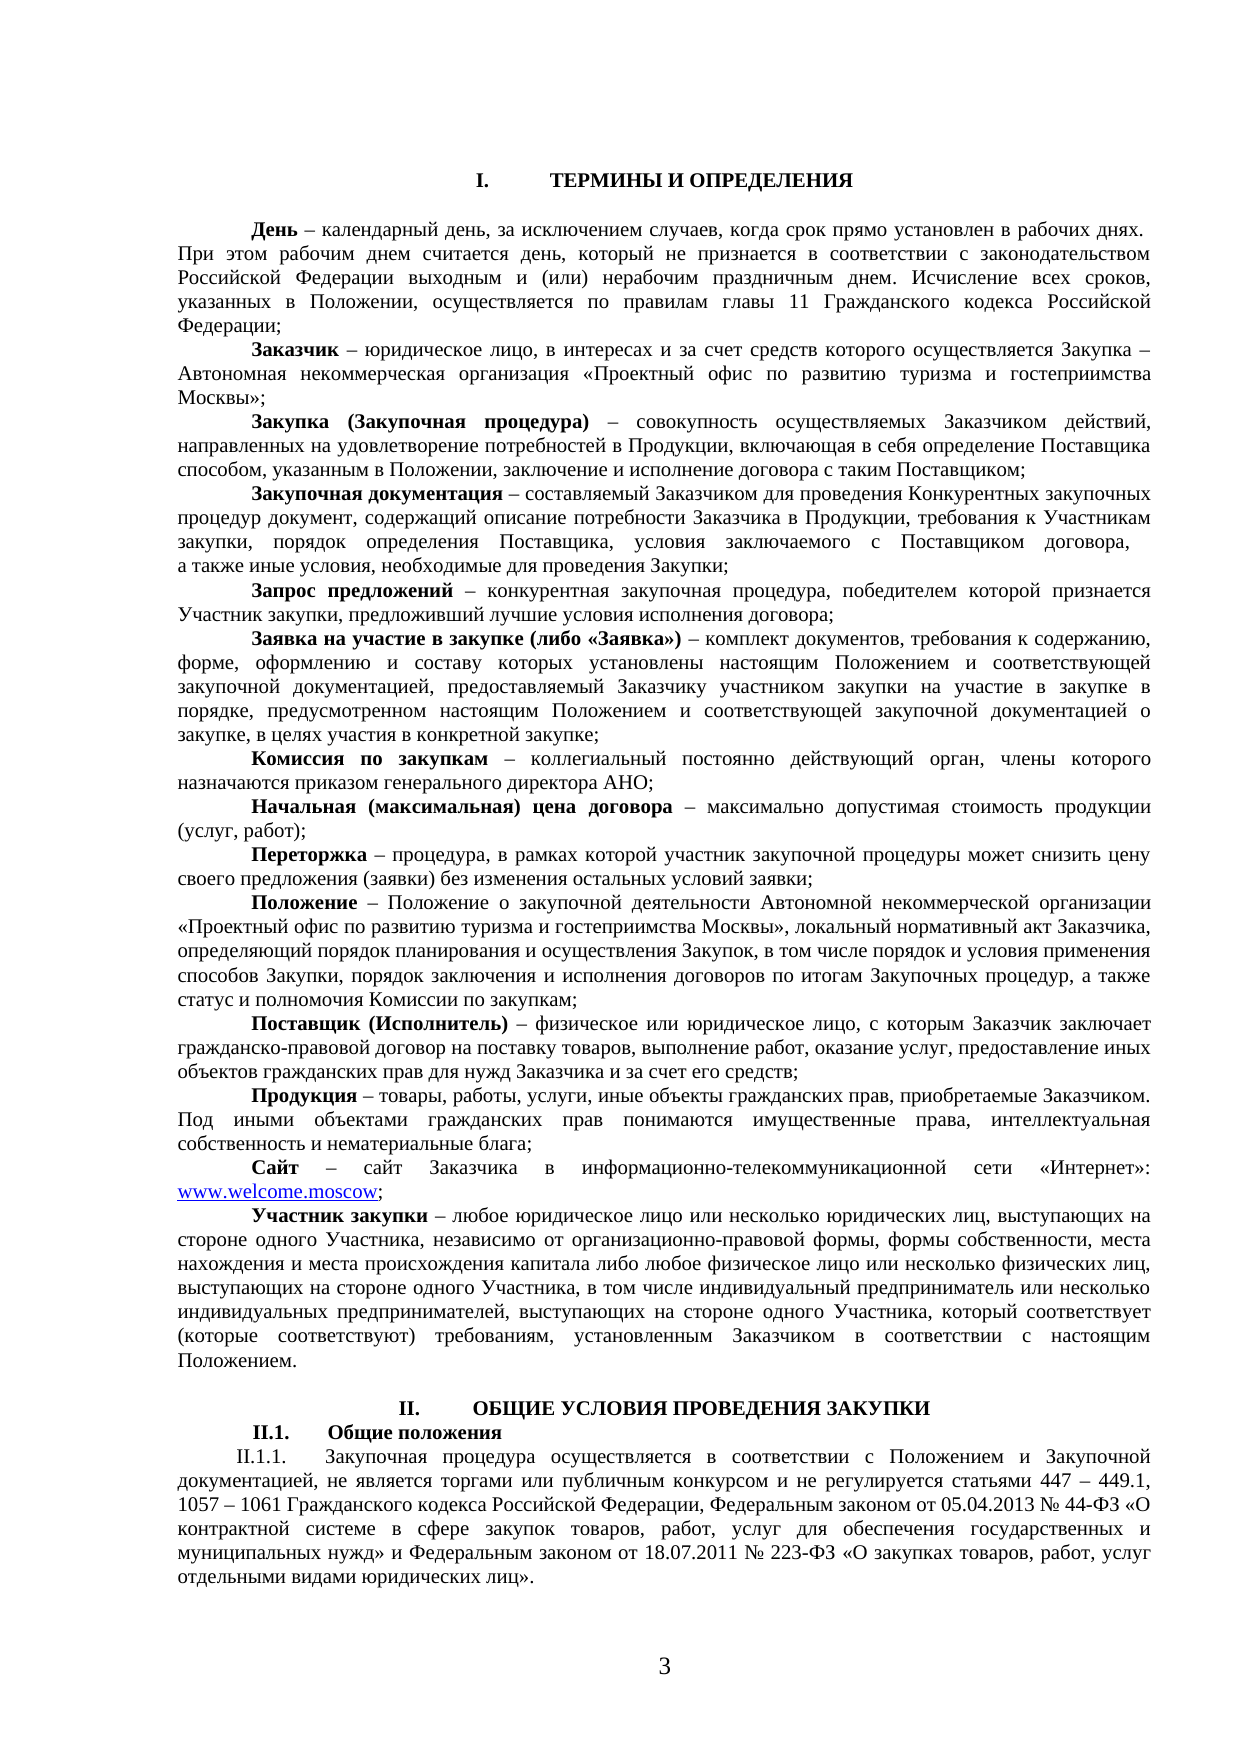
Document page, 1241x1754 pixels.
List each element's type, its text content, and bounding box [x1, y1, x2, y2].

text Поставщик (Исполнитель) – физическое или юридическое лицо, с которым Заказчик заключает гражданско-правовой договор на поставку товаров, выполнение работ, оказание услуг, предоставление иных объектов гражданских прав для нужд Заказчика и за счет его средств; [177, 1011, 1152, 1083]
text Запрос предложений – конкурентная закупочная процедура, победителем которой признается Участник закупки, предложивший лучшие условия исполнения договора; [177, 577, 1152, 626]
list Общие положения [252, 1420, 1152, 1444]
list ОБЩИЕ УСЛОВИЯ ПРОВЕДЕНИЯ ЗАКУПКИ [177, 1396, 1152, 1420]
text Закупка (Закупочная процедура) – совокупность осуществляемых Заказчиком действий, направленных на удовлетворение потребностей в Продукции, включающая в себя определение Поставщика способом, указанным в Положении, заключение и исполнение договора с таким Поставщиком; [177, 409, 1152, 481]
text Закупочная документация – составляемый Заказчиком для проведения Конкурентных закупочных процедур документ, содержащий описание потребности Заказчика в Продукции, требования к Участникам закупки, порядок определения Поставщика, условия заключаемого с Поставщиком договора, а также иные условия, необходимые для проведения Закупки; [177, 481, 1152, 577]
text Начальная (максимальная) цена договора – максимально допустимая стоимость продукции (услуг, работ); [177, 794, 1152, 842]
text Комиссия по закупкам – коллегиальный постоянно действующий орган, члены которого назначаются приказом генерального директора АНО; [177, 746, 1152, 794]
list ТЕРМИНЫ И ОПРЕДЕЛЕНИЯ [177, 168, 1152, 192]
text Переторжка – процедура, в рамках которой участник закупочной процедуры может снизить цену своего предложения (заявки) без изменения остальных условий заявки; [177, 842, 1152, 890]
text Заказчик – юридическое лицо, в интересах и за счет средств которого осуществляется Закупка – Автономная некоммерческая организация «Проектный офис по развитию туризма и гостеприимства Москвы»; [177, 337, 1152, 409]
text Заявка на участие в закупке (либо «Заявка») – комплект документов, требования к содержанию, форме, оформлению и составу которых установлены настоящим Положением и соответствующей закупочной документацией, предоставляемый Заказчику участником закупки на участие в закупке в порядке, предусмотренном настоящим Положением и соответствующей закупочной документацией о закупке, в целях участия в конкретной закупке; [177, 626, 1152, 746]
list Закупочная процедура осуществляется в соответствии с Положением и Закупочной документацией, не является торгами или публичным конкурсом и не регулируется статьями 447 – 449.1, 1057 – 1061 Гражданского кодекса Российской Федерации, Федеральным законом от 05.04.2013 № 44-ФЗ «О контрактной системе в сфере закупок товаров, работ, услуг для обеспечения государственных и муниципальных нужд» и Федеральным законом от 18.07.2011 № 223-ФЗ «О закупках товаров, работ, услуг отдельными видами юридических лиц». [177, 1444, 1152, 1588]
text Продукция – товары, работы, услуги, иные объекты гражданских прав, приобретаемые Заказчиком. Под иными объектами гражданских прав понимаются имущественные права, интеллектуальная собственность и нематериальные блага; [177, 1083, 1152, 1155]
text День – календарный день, за исключением случаев, когда срок прямо установлен в рабочих днях. При этом рабочим днем считается день, который не признается в соответствии с законодательством Российской Федерации выходным и (или) нерабочим праздничным днем. Исчисление всех сроков, указанных в Положении, осуществляется по правилам главы 11 Гражданского кодекса Российской Федерации; [177, 217, 1152, 337]
text Сайт – сайт Заказчика в информационно-телекоммуникационной сети «Интернет»: www.welcome.moscow; [177, 1155, 1152, 1203]
text Участник закупки – любое юридическое лицо или несколько юридических лиц, выступающих на стороне одного Участника, независимо от организационно-правовой формы, формы собственности, места нахождения и места происхождения капитала либо любое физическое лицо или несколько физических лиц, выступающих на стороне одного Участника, в том числе индивидуальный предприниматель или несколько индивидуальных предпринимателей, выступающих на стороне одного Участника, который соответствует (которые соответствуют) требованиям, установленным Заказчиком в соответствии с настоящим Положением. [177, 1203, 1152, 1372]
text Положение – Положение о закупочной деятельности Автономной некоммерческой организации «Проектный офис по развитию туризма и гостеприимства Москвы», локальный нормативный акт Заказчика, определяющий порядок планирования и осуществления Закупок, в том числе порядок и условия применения способов Закупки, порядок заключения и исполнения договоров по итогам Закупочных процедур, а также статус и полномочия Комиссии по закупкам; [177, 890, 1152, 1011]
